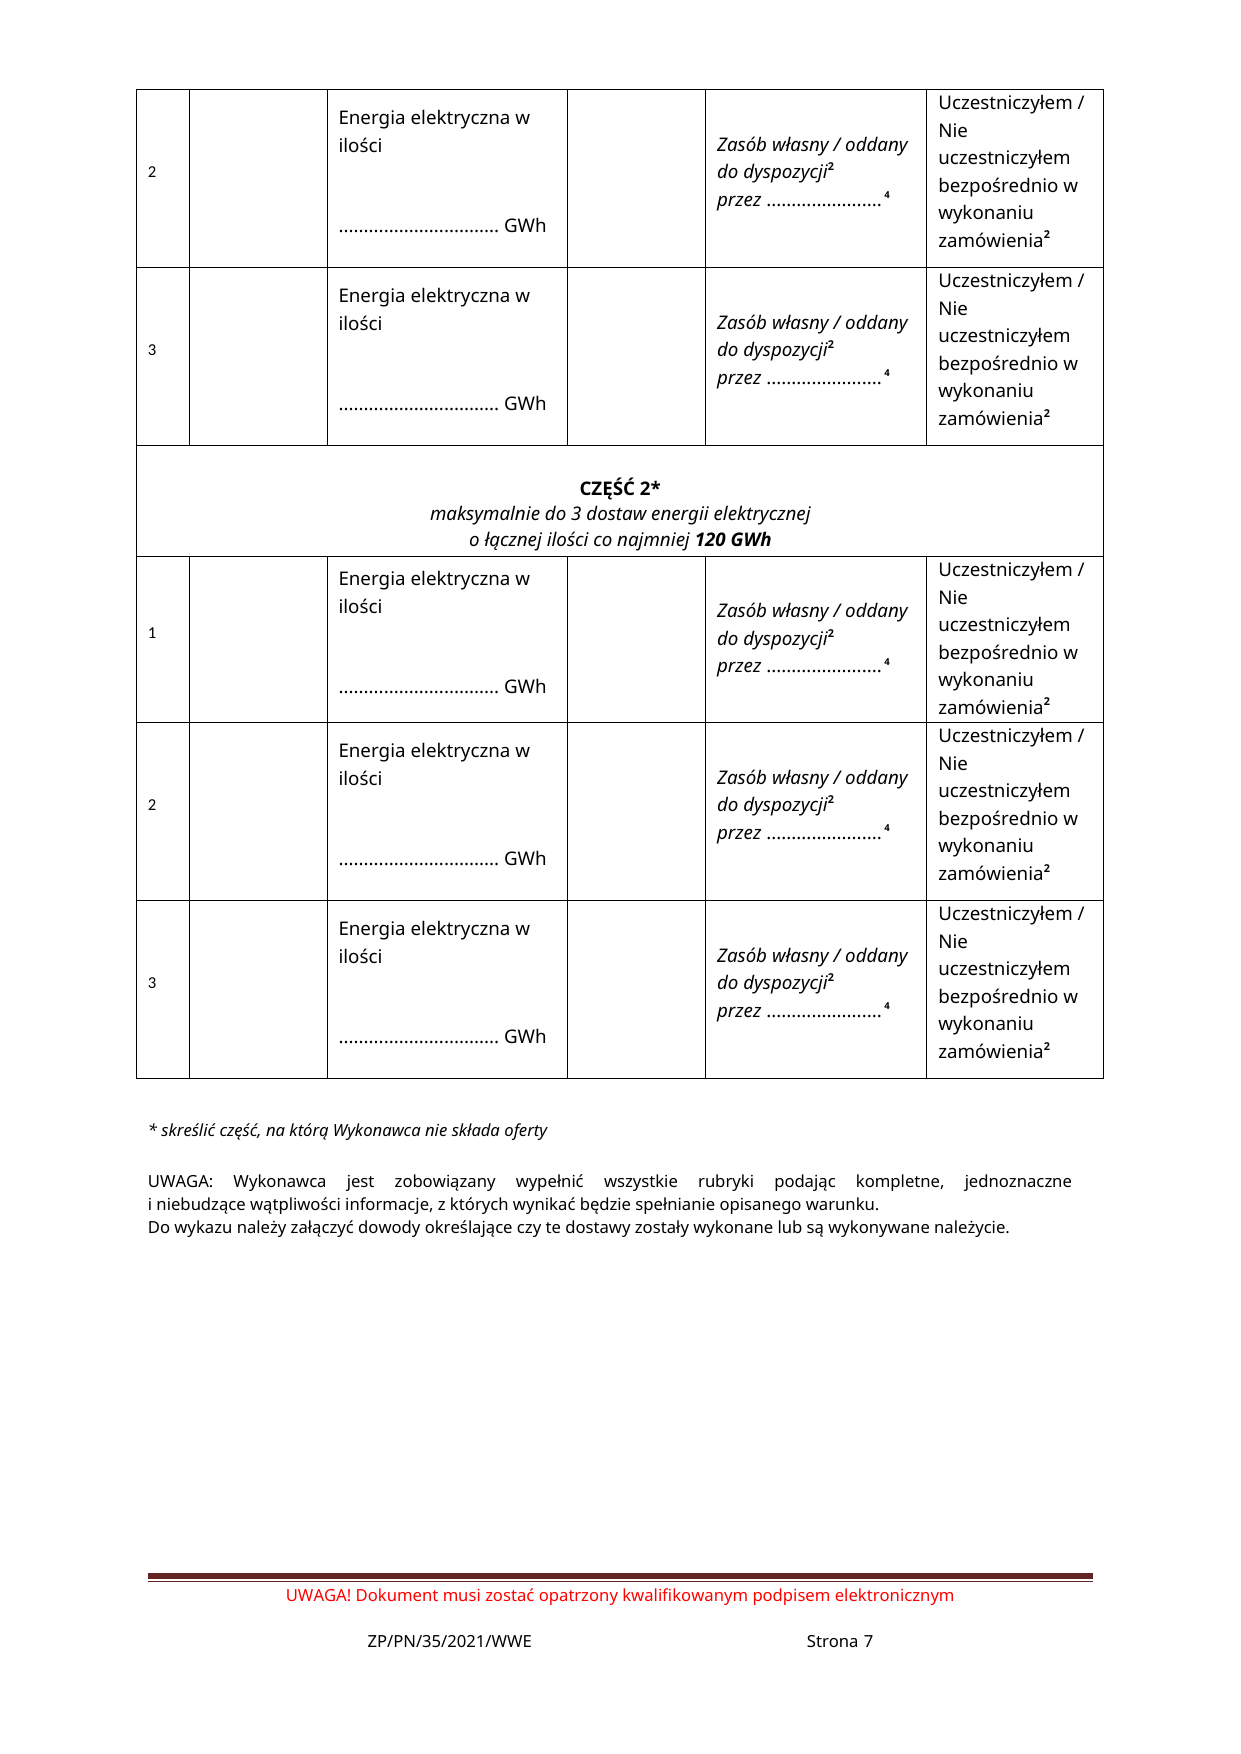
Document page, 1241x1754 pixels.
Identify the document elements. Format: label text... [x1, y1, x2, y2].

table_cell Energia elektryczna w ilości ................................ GWh [328, 723, 567, 900]
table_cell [328, 90, 567, 267]
table_cell [568, 723, 705, 900]
table_cell Energia elektryczna w ilości ................................ GWh [328, 268, 567, 445]
table_cell Zasób własny / oddany do dyspozycji2 przez ....................... 4 [706, 557, 926, 722]
text * skreślić część, na którą Wykonawca nie składa oferty [148, 1119, 1093, 1141]
table_cell [568, 90, 705, 267]
table_cell [568, 268, 705, 445]
table_cell Energia elektryczna w ilości ................................ GWh [328, 557, 567, 722]
table_cell [568, 901, 705, 1078]
table_cell 2 [137, 90, 189, 267]
table_cell Energia elektryczna w ilości ................................ GWh [328, 901, 567, 1078]
table_cell Zasób własny / oddany do dyspozycji2 przez ....................... 4 [706, 901, 926, 1078]
table_cell [190, 901, 327, 1078]
table_cell 1 [137, 557, 189, 722]
text UWAGA: Wykonawca jest zobowiązany wypełnić wszystkie rubryki podając kompletne, jednoznaczne i niebudzące wątpliwości informacje, z których wynikać będzie spełnianie opisanego warunku. [148, 1170, 1093, 1215]
table_cell [190, 557, 327, 722]
table_cell Zasób własny / oddany do dyspozycji2 przez ....................... 4 [706, 723, 926, 900]
table_cell Uczestniczyłem / Nie uczestniczyłem bezpośrednio w wykonaniu zamówienia2 [927, 557, 1103, 722]
table_cell Zasób własny / oddany do dyspozycji2 przez ....................... 4 [706, 268, 926, 445]
text Do wykazu należy załączyć dowody określające czy te dostawy zostały wykonane lub są wykonywane należycie. [148, 1215, 1093, 1238]
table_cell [927, 90, 1103, 267]
table_cell [190, 90, 327, 267]
table_cell [568, 557, 705, 722]
table_cell 3 [137, 268, 189, 445]
table_cell Uczestniczyłem / Nie uczestniczyłem bezpośrednio w wykonaniu zamówienia2 [927, 268, 1103, 445]
table_cell [190, 723, 327, 900]
table_cell [190, 268, 327, 445]
table_cell Uczestniczyłem / Nie uczestniczyłem bezpośrednio w wykonaniu zamówienia2 [927, 901, 1103, 1078]
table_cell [706, 90, 926, 267]
table_cell 3 [137, 901, 189, 1078]
table_cell CZĘŚĆ 2* maksymalnie do 3 dostaw energii elektrycznej o łącznej ilości co najmniej 120 GWh [137, 446, 1103, 556]
table_cell 2 [137, 723, 189, 900]
table_cell Uczestniczyłem / Nie uczestniczyłem bezpośrednio w wykonaniu zamówienia2 [927, 723, 1103, 900]
